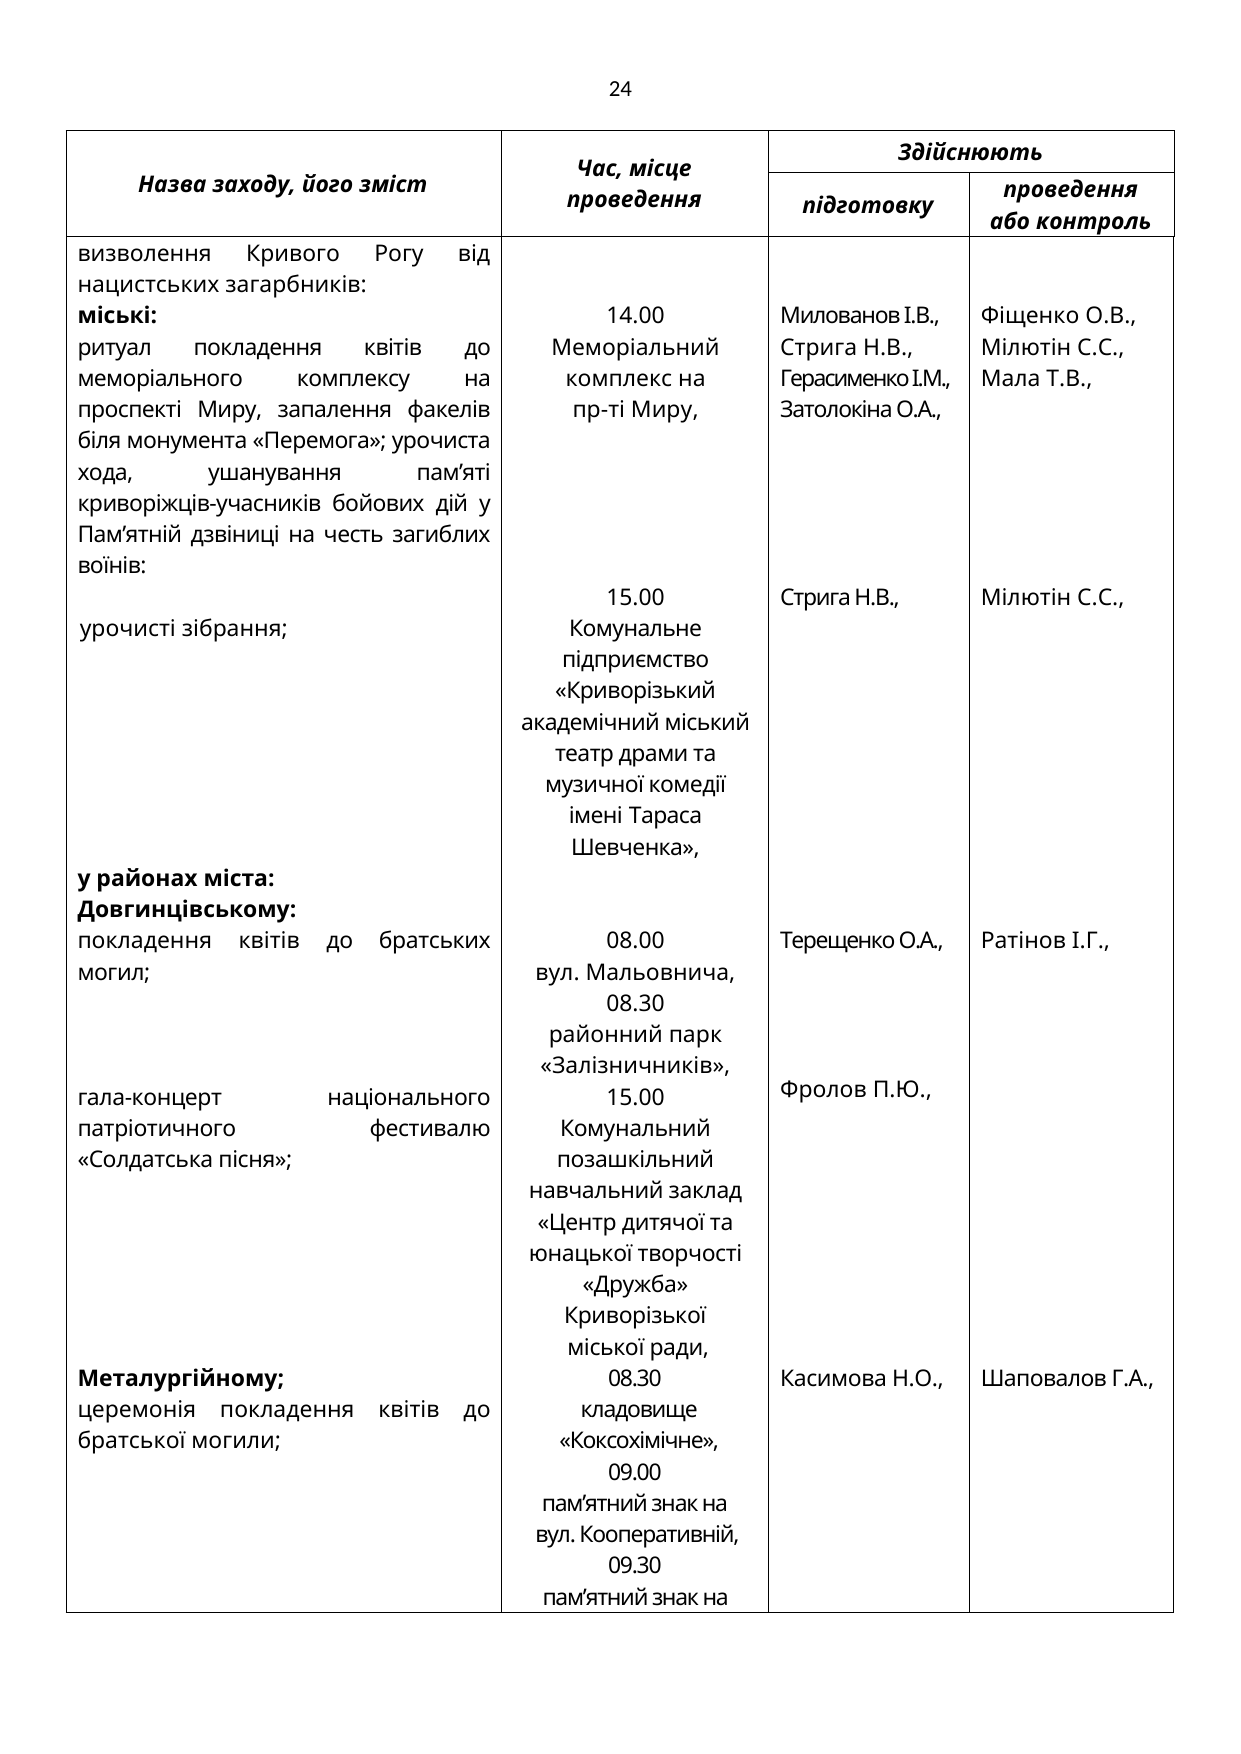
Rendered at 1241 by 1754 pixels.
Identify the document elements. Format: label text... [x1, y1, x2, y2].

table_header Назва заходу, його зміст [67, 131, 501, 236]
table_header Час, місце проведення [502, 131, 768, 236]
table_cell Шаповалов Г.А., [970, 1362, 1173, 1612]
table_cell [67, 237, 501, 299]
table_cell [67, 1362, 501, 1612]
table_cell Касимова Н.О., [769, 1362, 969, 1612]
table_cell Терещенко О.А., Фролов П.Ю., [769, 862, 969, 1362]
table_cell у районах міста: Довгинцівському: покладення квітів до братських могил; гала-концерт національного патріотичного фестивалю «Солдатська пісня»; [67, 862, 501, 1362]
table_cell [502, 237, 768, 299]
table_cell Фіщенко О.В., Мілютін С.С., Мала Т.В., Мілютін С.С., [970, 299, 1173, 862]
table_cell 08.00 вул. Мальовнича, 08.30 районний парк «Залізничників», 15.00 Комунальний позашкільний навчальний заклад «Центр дитячої та юнацької творчості «Дружба» Криворізької міської ради, [502, 862, 768, 1362]
table_cell 14.00 Меморіальний комплекс на пр-ті Миру, 15.00 Комунальне підприємство «Криворізький академічний міський театр драми та музичної комедії імені Тараса Шевченка», [502, 299, 768, 862]
table_cell проведення або контроль [970, 173, 1174, 236]
table_cell Милованов І.В., Стрига Н.В., Герасименко І.М., Затолокіна О.А., Стрига Н.В., [769, 299, 969, 862]
table_cell міські: ритуал покладення квітів до меморіального комплексу на проспекті Миру, запалення факелів біля монумента «Перемога»; урочиста хода, ушанування пам’яті криворіжців-учасників бойових дій у Пам’ятній дзвіниці на честь загиблих воїнів: урочисті зібрання; [67, 299, 501, 862]
table_header Здійснюють [769, 131, 1174, 172]
table_cell підготовку [769, 173, 969, 236]
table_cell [502, 1362, 768, 1612]
table_cell Ратінов І.Г., [970, 862, 1173, 1362]
table_cell [970, 237, 1173, 299]
table_cell [769, 237, 969, 299]
